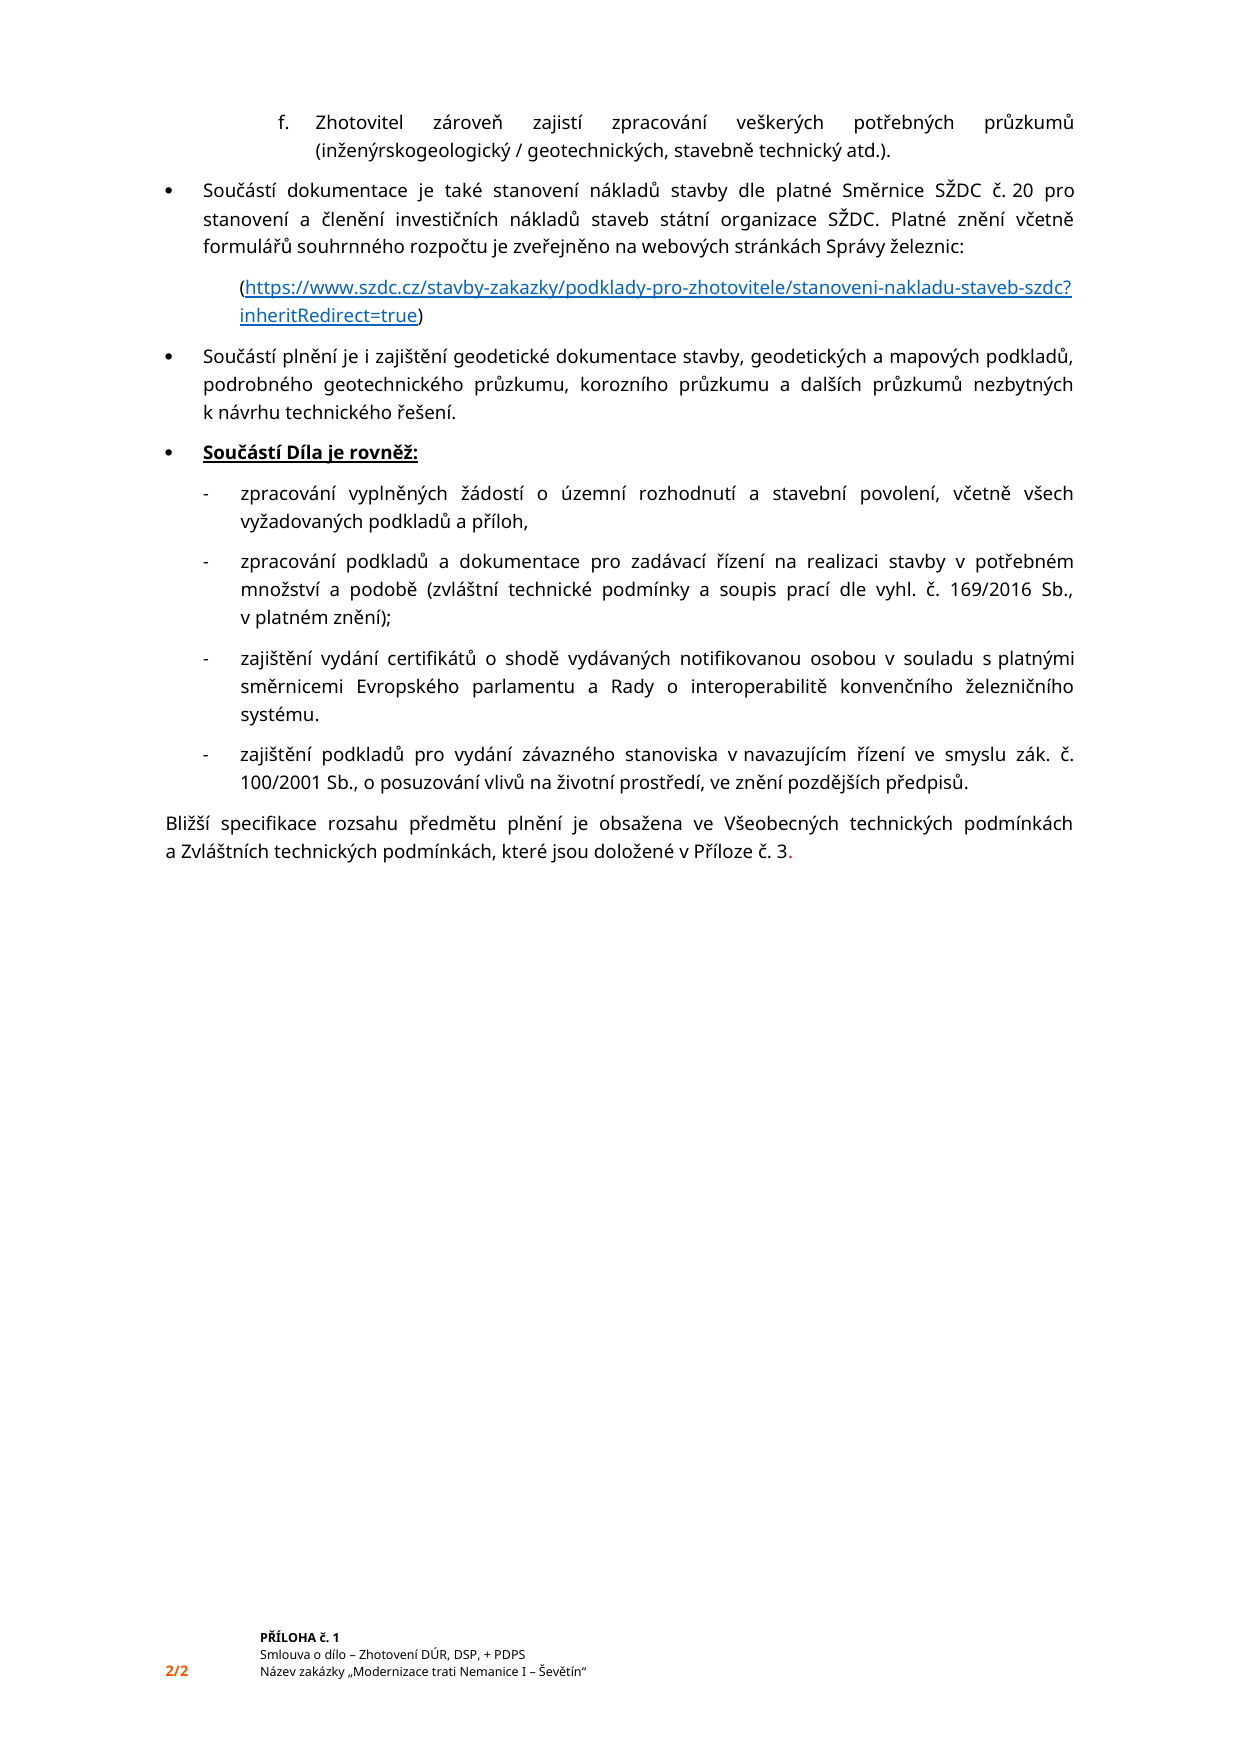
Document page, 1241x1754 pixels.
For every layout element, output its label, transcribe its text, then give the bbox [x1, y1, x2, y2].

list Součástí Díla je rovněž: [165, 439, 1075, 465]
list zajištění podkladů pro vydání závazného stanoviska v navazujícím řízení ve smyslu zák. č. 100/2001 Sb., o posuzování vlivů na životní prostředí, ve znění pozdějších předpisů. [203, 742, 1075, 795]
list Zhotovitel zároveň zajistí zpracování veškerých potřebných průzkumů (inženýrskogeologický / geotechnických, stavebně technický atd.). [278, 109, 1075, 163]
list zajištění vydání certifikátů o shodě vydávaných notifikovanou osobou v souladu s platnými směrnicemi Evropského parlamentu a Rady o interoperabilitě konvenčního železničního systému. [203, 645, 1075, 727]
list (https://www.szdc.cz/stavby-zakazky/podklady-pro-zhotovitele/stanoveni-nakladu-staveb-szdc?inheritRedirect=true) [239, 274, 1075, 328]
list Součástí plnění je i zajištění geodetické dokumentace stavby, geodetických a mapových podkladů, podrobného geotechnického průzkumu, korozního průzkumu a dalších průzkumů nezbytných k návrhu technického řešení. [165, 343, 1075, 424]
list zpracování vyplněných žádostí o územní rozhodnutí a stavební povolení, včetně všech vyžadovaných podkladů a příloh, [203, 480, 1075, 533]
text Bližší specifikace rozsahu předmětu plnění je obsažena ve Všeobecných technických podmínkách a Zvláštních technických podmínkách, které jsou doložené v Příloze č. 3. [165, 810, 1075, 864]
list Součástí dokumentace je také stanovení nákladů stavby dle platné Směrnice SŽDC č. 20 pro stanovení a členění investičních nákladů staveb státní organizace SŽDC. Platné znění včetně formulářů souhrnného rozpočtu je zveřejněno na webových stránkách Správy železnic: [165, 178, 1075, 259]
list zpracování podkladů a dokumentace pro zadávací řízení na realizaci stavby v potřebném množství a podobě (zvláštní technické podmínky a soupis prací dle vyhl. č. 169/2016 Sb., v platném znění); [203, 548, 1075, 630]
